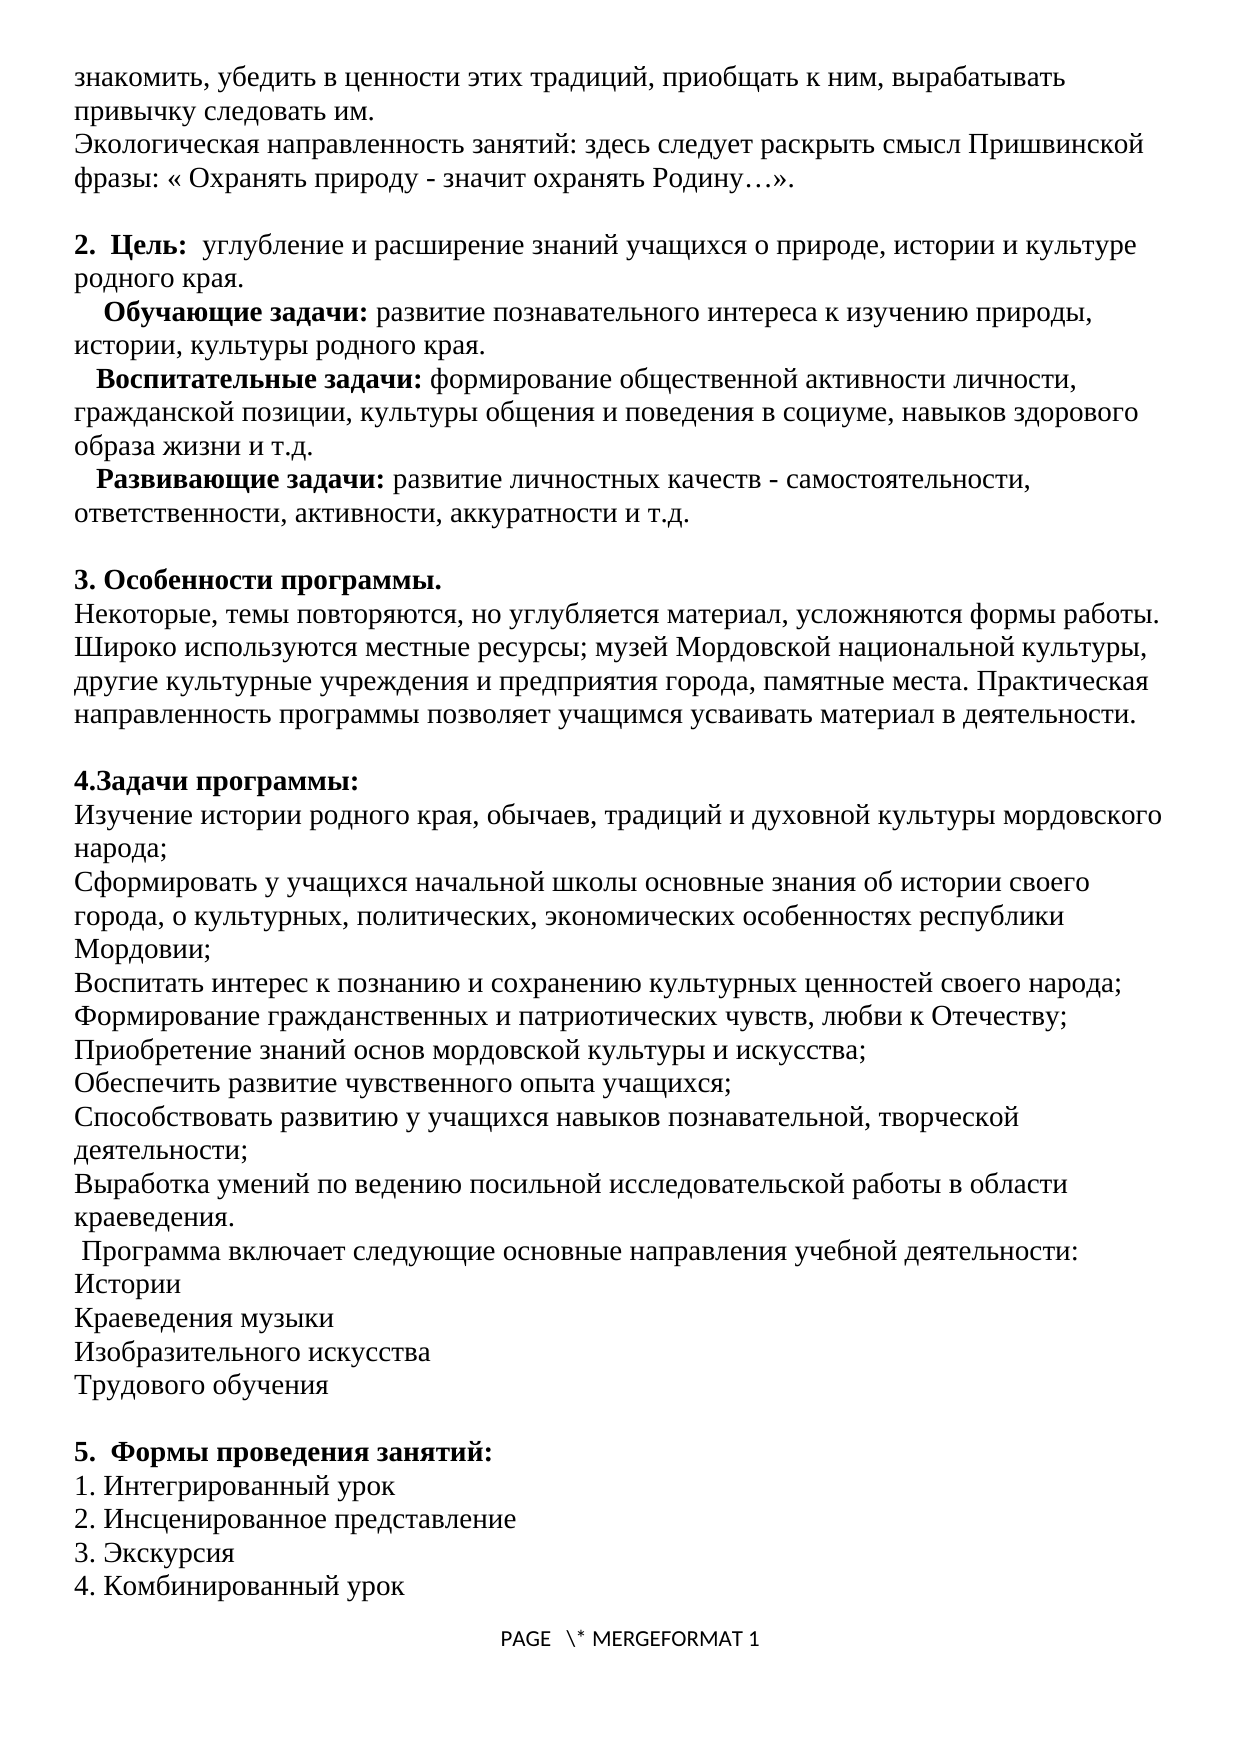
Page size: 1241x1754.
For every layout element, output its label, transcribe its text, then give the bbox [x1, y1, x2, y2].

text 4. Комбинированный урок [74, 1568, 1181, 1602]
text Воспитательные задачи: формирование общественной активности личности, гражданской позиции, культуры общения и поведения в социуме, навыков здорового образа жизни и т.д. [74, 361, 1181, 462]
text Программа включает следующие основные направления учебной деятельности: [74, 1233, 1181, 1267]
text 5. Формы проведения занятий: [74, 1434, 1181, 1468]
text Краеведения музыки [74, 1300, 1181, 1334]
text Изобразительного искусства [74, 1334, 1181, 1367]
text Выработка умений по ведению посильной исследовательской работы в области краеведения. [74, 1166, 1181, 1233]
text Развивающие задачи: развитие личностных качеств - самостоятельности, ответственности, активности, аккуратности и т.д. [74, 462, 1181, 529]
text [74, 59, 1181, 126]
text 2. Инсценированное представление [74, 1501, 1181, 1535]
text 2. Цель: углубление и расширение знаний учащихся о природе, истории и культуре родного края. [74, 227, 1181, 294]
text 3. Экскурсия [74, 1535, 1181, 1568]
text Трудового обучения [74, 1367, 1181, 1401]
text Экологическая направленность занятий: здесь следует раскрыть смысл Пришвинской фразы: « Охранять природу - значит охранять Родину…». [74, 126, 1181, 193]
text Некоторые, темы повторяются, но углубляется материал, усложняются формы работы. Широко используются местные ресурсы; музей Мордовской национальной культуры, другие культурные учреждения и предприятия города, памятные места. Практическая направленность программы позволяет учащимся усваивать материал в деятельности. [74, 596, 1181, 730]
text 1. Интегрированный урок [74, 1468, 1181, 1501]
text Способствовать развитию у учащихся навыков познавательной, творческой деятельности; [74, 1099, 1181, 1166]
text Воспитать интерес к познанию и сохранению культурных ценностей своего народа; [74, 965, 1181, 998]
text Обучающие задачи: развитие познавательного интереса к изучению природы, истории, культуры родного края. [74, 294, 1181, 361]
text 4.Задачи программы: [74, 763, 1181, 797]
text Формирование гражданственных и патриотических чувств, любви к Отечеству; [74, 998, 1181, 1032]
text 3. Особенности программы. [74, 562, 1181, 596]
text Истории [74, 1267, 1181, 1300]
text Обеспечить развитие чувственного опыта учащихся; [74, 1065, 1181, 1099]
text Сформировать у учащихся начальной школы основные знания об истории своего города, о культурных, политических, экономических особенностях республики Мордовии; [74, 864, 1181, 965]
text Изучение истории родного края, обычаев, традиций и духовной культуры мордовского народа; [74, 797, 1181, 864]
text Приобретение знаний основ мордовской культуры и искусства; [74, 1032, 1181, 1065]
